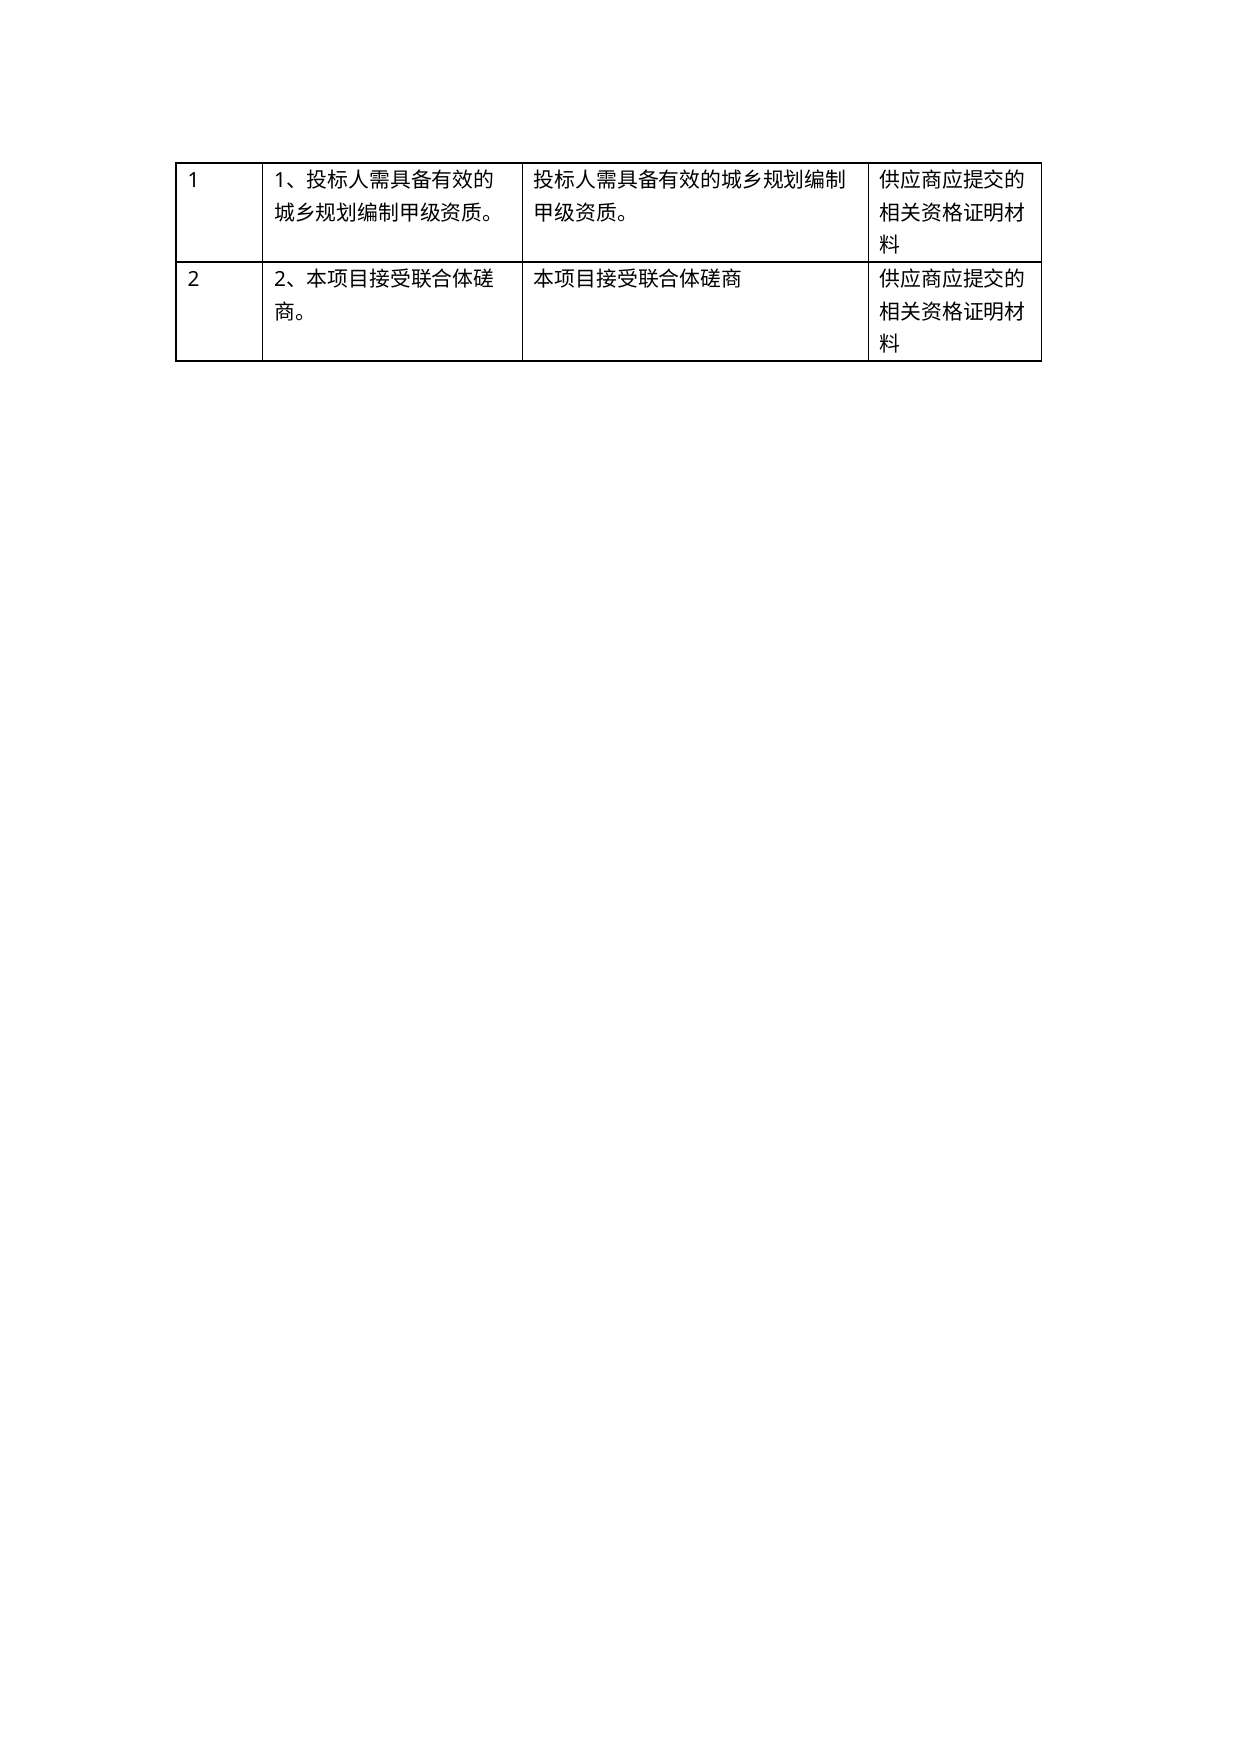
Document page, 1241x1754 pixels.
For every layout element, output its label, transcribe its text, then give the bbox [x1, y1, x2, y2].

table_cell 供应商应提交的相关资格证明材料 [869, 263, 1041, 360]
table_cell 供应商应提交的相关资格证明材料 [869, 164, 1041, 261]
table_cell 投标人需具备有效的城乡规划编制甲级资质。 [523, 164, 868, 261]
table_cell 1 [177, 164, 262, 261]
table_cell 2 [177, 263, 262, 360]
table_cell 1、投标人需具备有效的城乡规划编制甲级资质。 [263, 164, 522, 261]
table_cell 2、本项目接受联合体磋商。 [263, 263, 522, 360]
table_cell 本项目接受联合体磋商 [523, 263, 868, 360]
